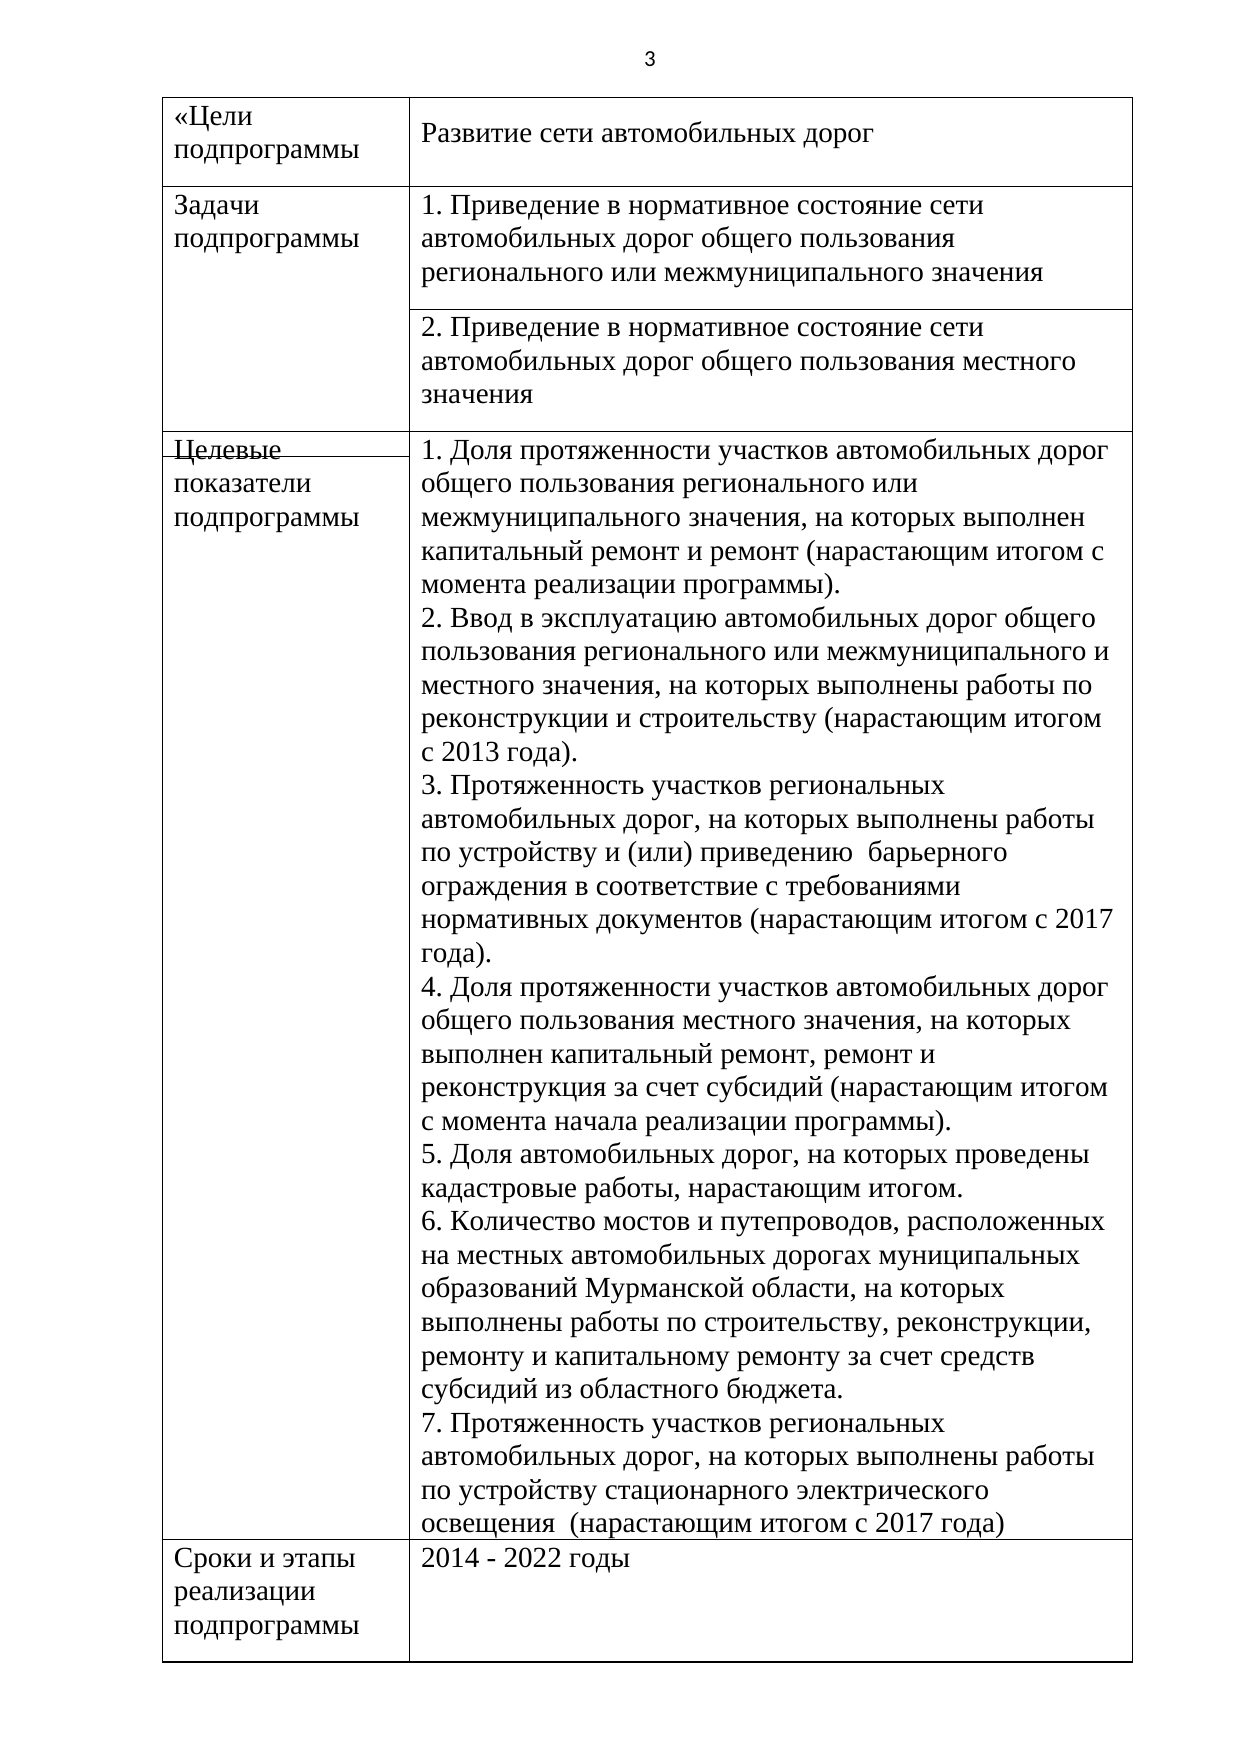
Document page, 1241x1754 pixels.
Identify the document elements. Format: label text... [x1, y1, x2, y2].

table_cell Сроки и этапы реализации подпрограммы [163, 1540, 409, 1661]
table_cell 2. Приведение в нормативное состояние сети автомобильных дорог общего пользования местного значения [410, 310, 1132, 431]
table_header «Цели подпрограммы [163, 98, 409, 186]
table_header Развитие сети автомобильных дорог [410, 98, 1132, 186]
table_cell 1. Приведение в нормативное состояние сети автомобильных дорог общего пользования регионального или межмуниципального значения [410, 187, 1132, 308]
table_cell 1. Доля протяженности участков автомобильных дорог общего пользования регионального или межмуниципального значения, на которых выполнен капитальный ремонт и ремонт (нарастающим итогом с момента реализации программы). 2. Ввод в эксплуатацию автомобильных дорог общего пользования регионального или межмуниципального и местного значения, на которых выполнены работы по реконструкции и строительству (нарастающим итогом с 2013 года). 3. Протяженность участков региональных автомобильных дорог, на которых выполнены работы по устройству и (или) приведению барьерного ограждения в соответствие с требованиями нормативных документов (нарастающим итогом с 2017 года). 4. Доля протяженности участков автомобильных дорог общего пользования местного значения, на которых выполнен капитальный ремонт, ремонт и реконструкция за счет субсидий (нарастающим итогом с момента начала реализации программы). 5. Доля автомобильных дорог, на которых проведены кадастровые работы, нарастающим итогом. 6. Количество мостов и путепроводов, расположенных на местных автомобильных дорогах муниципальных образований Мурманской области, на которых выполнены работы по строительству, реконструкции, ремонту и капитальному ремонту за счет средств субсидий из областного бюджета. 7. Протяженность участков региональных автомобильных дорог, на которых выполнены работы по устройству стационарного электрического освещения (нарастающим итогом с 2017 года) [410, 432, 1132, 1539]
table_cell Задачи подпрограммы [163, 187, 409, 431]
table_cell 2014 - 2022 годы [410, 1540, 1132, 1661]
table_cell Целевые показатели подпрограммы [163, 457, 409, 1539]
table_cell Целевые показатели подпрограммы [163, 432, 409, 456]
